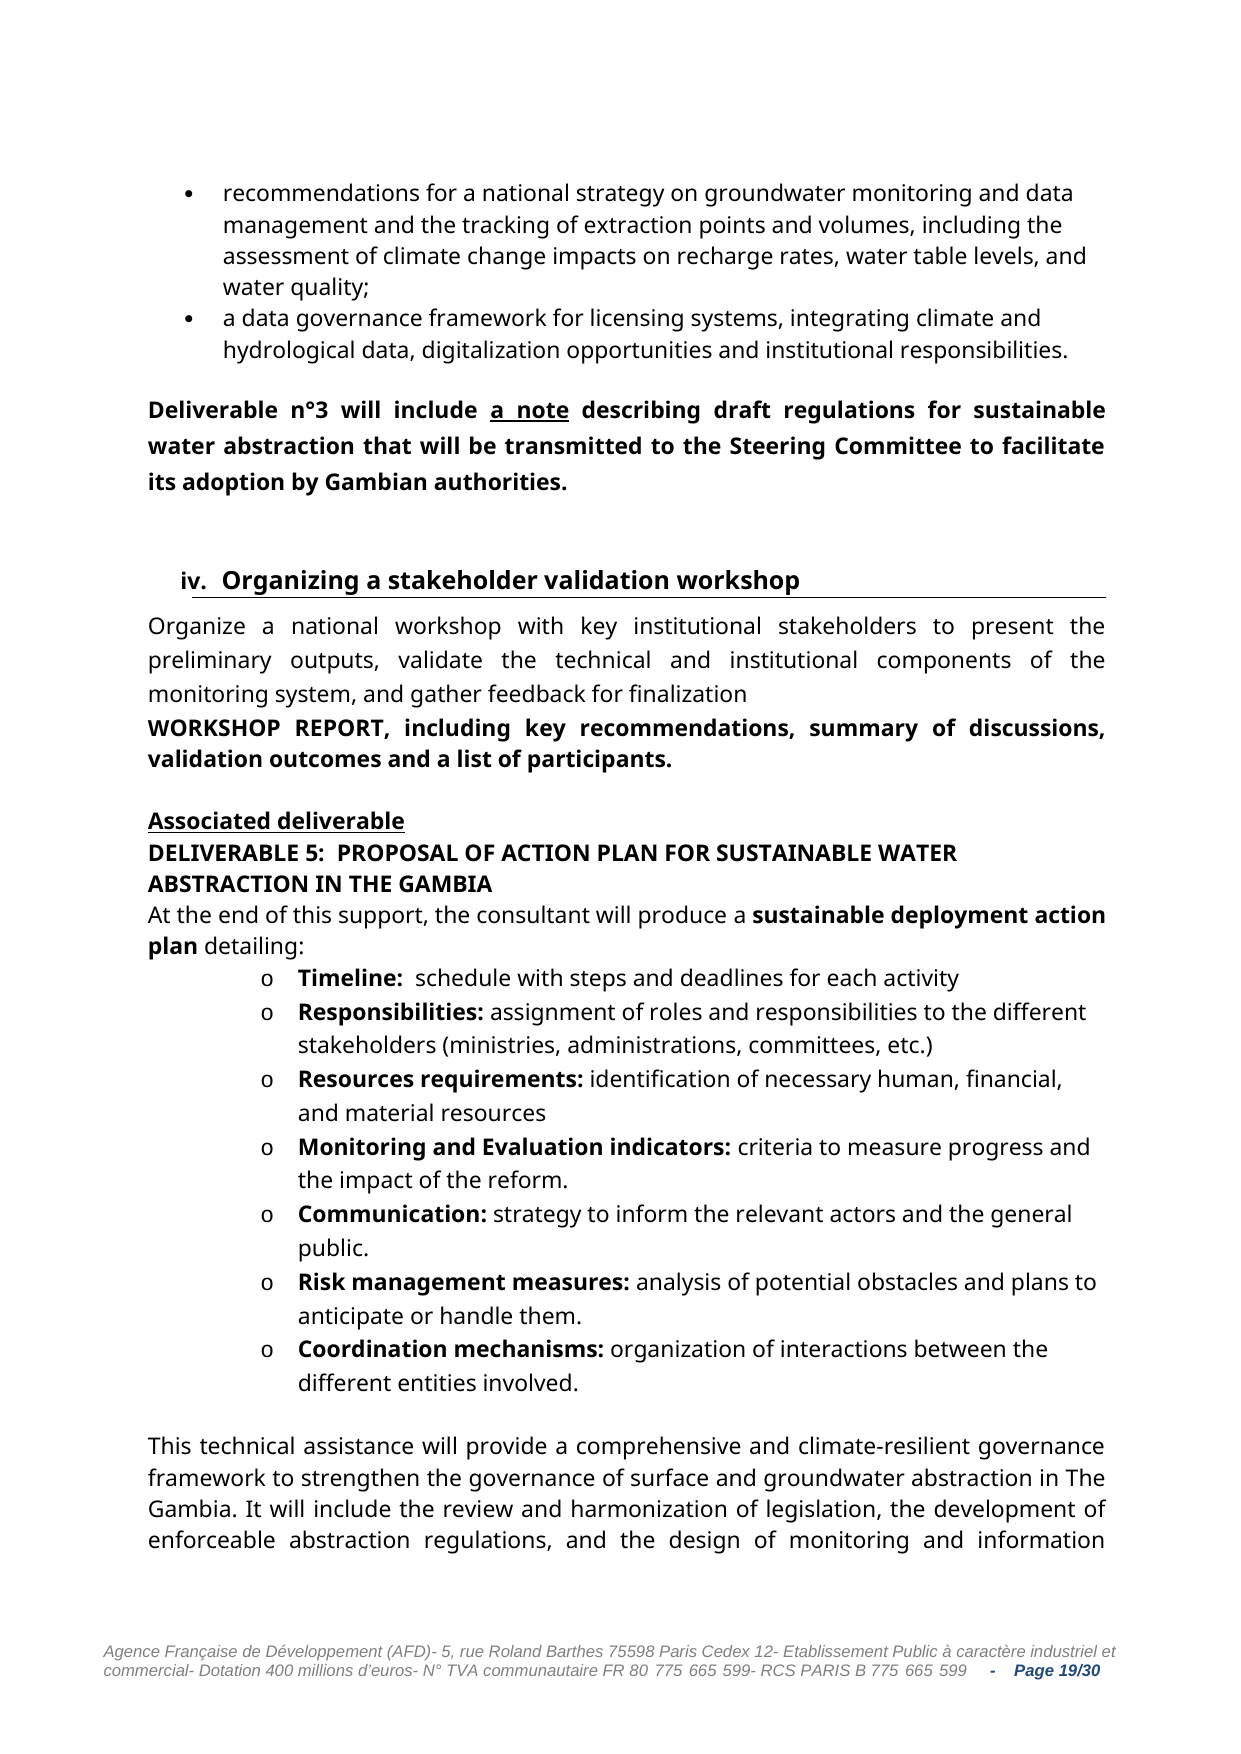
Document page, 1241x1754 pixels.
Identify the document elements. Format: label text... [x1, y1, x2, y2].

text Associated deliverable [148, 805, 1106, 837]
text WORKSHOP REPORT, including key recommendations, summary of discussions, validation outcomes and a list of participants. [148, 712, 1106, 774]
list recommendations for a national strategy on groundwater monitoring and data management and the tracking of extraction points and volumes, including the assessment of climate change impacts on recharge rates, water table levels, and water quality; [185, 177, 1106, 302]
text At the end of this support, the consultant will produce a sustainable deployment action plan detailing: [148, 899, 1106, 962]
list Timeline: schedule with steps and deadlines for each activity [260, 962, 1106, 993]
list Communication: strategy to inform the relevant actors and the general public. [260, 1198, 1106, 1263]
list a data governance framework for licensing systems, integrating climate and hydrological data, digitalization opportunities and institutional responsibilities. [185, 302, 1106, 365]
title Organizing a stakeholder validation workshop [192, 563, 1106, 597]
text DELIVERABLE 5: PROPOSAL OF ACTION PLAN FOR SUSTAINABLE WATER ABSTRACTION IN THE GAMBIA [148, 837, 1106, 899]
list Resources requirements: identification of necessary human, financial, and material resources [260, 1063, 1106, 1128]
list Responsibilities: assignment of roles and responsibilities to the different stakeholders (ministries, administrations, committees, etc.) [260, 995, 1106, 1061]
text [148, 1430, 1106, 1555]
text Deliverable n°3 will include a note describing draft regulations for sustainable water abstraction that will be transmitted to the Steering Committee to facilitate its adoption by Gambian authorities. [148, 394, 1106, 497]
list Monitoring and Evaluation indicators: criteria to measure progress and the impact of the reform. [260, 1131, 1106, 1196]
list Risk management measures: analysis of potential obstacles and plans to anticipate or handle them. [260, 1266, 1106, 1331]
list Coordination mechanisms: organization of interactions between the different entities involved. [260, 1333, 1106, 1398]
text Organize a national workshop with key institutional stakeholders to present the preliminary outputs, validate the technical and institutional components of the monitoring system, and gather feedback for finalization [148, 610, 1106, 709]
